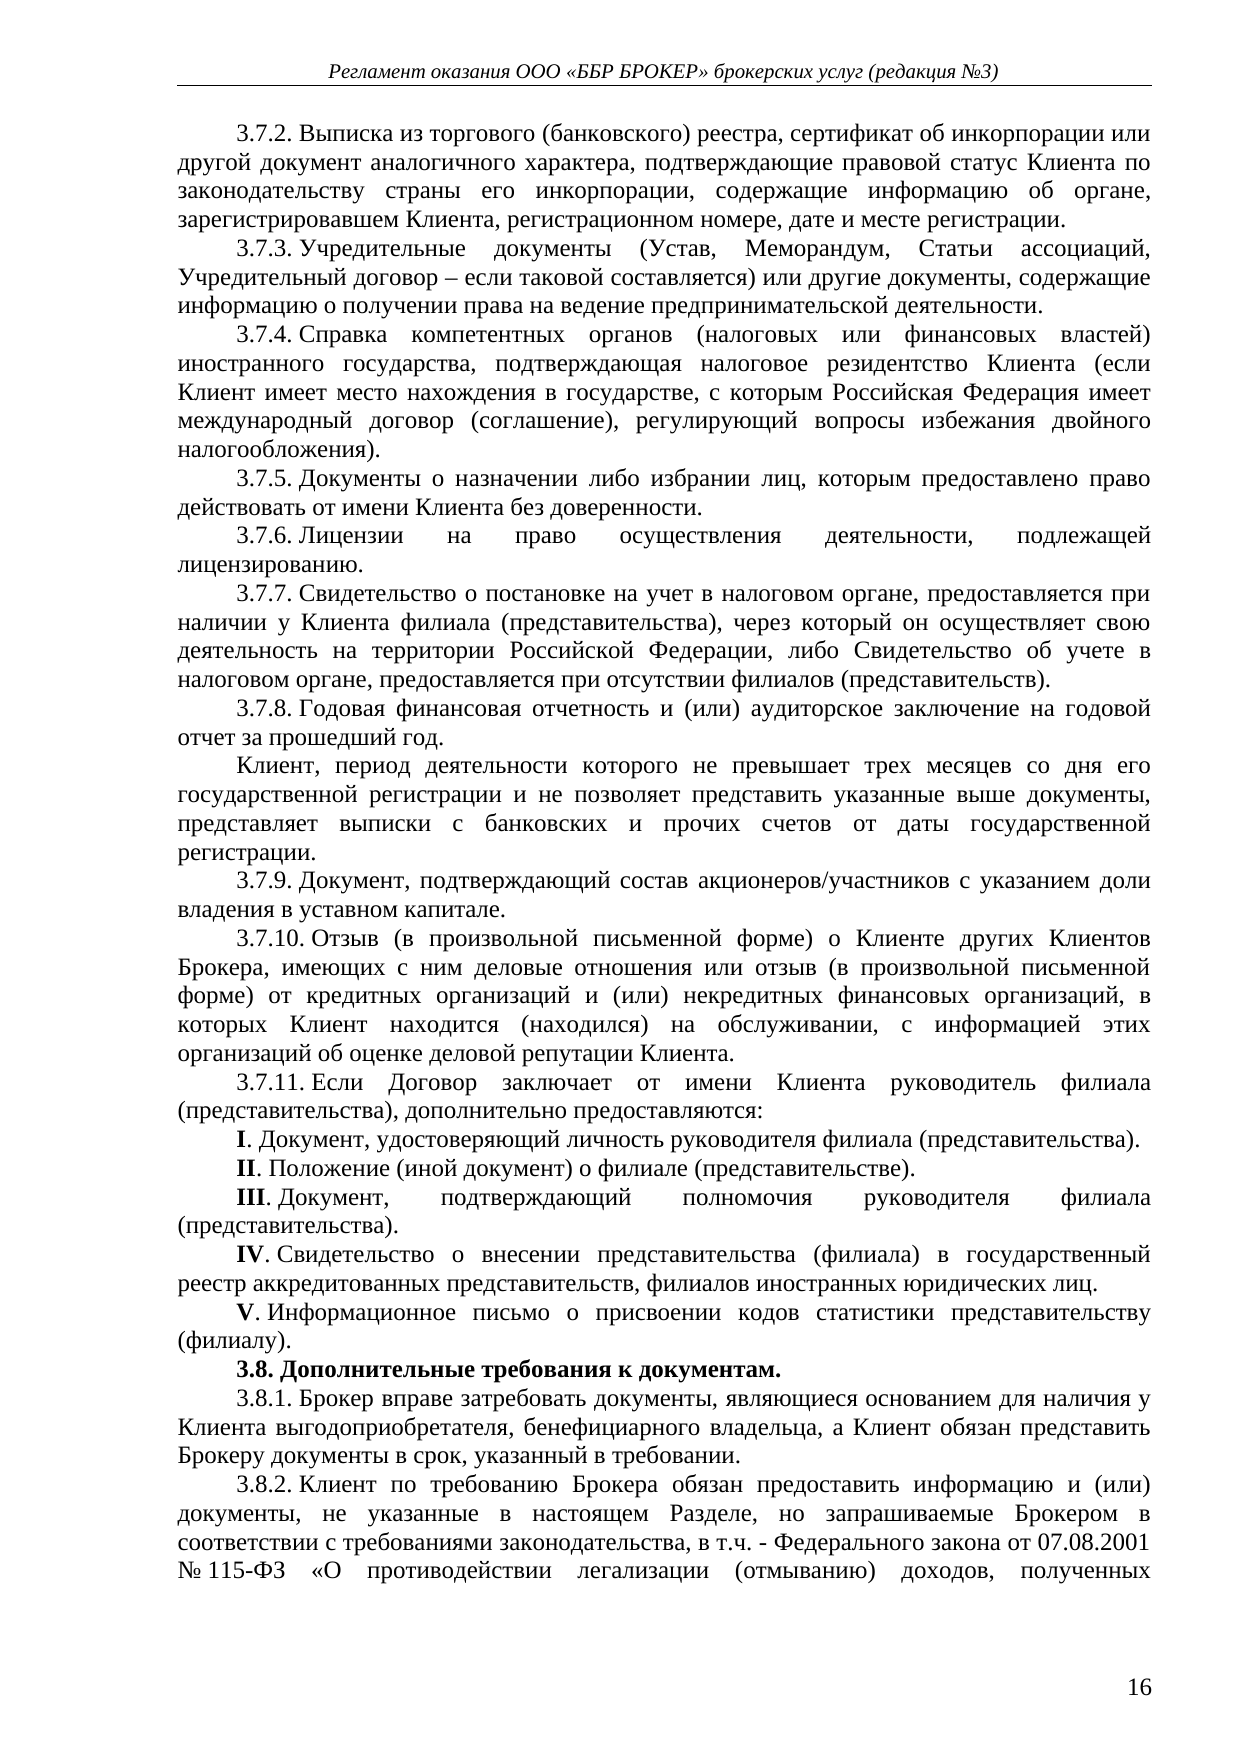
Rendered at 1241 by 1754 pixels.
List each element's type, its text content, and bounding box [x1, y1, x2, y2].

text III. Документ, подтверждающий полномочия руководителя филиала (представительства). [177, 1182, 1152, 1239]
text 3.7.3. Учредительные документы (Устав, Меморандум, Статьи ассоциаций, Учредительный договор – если таковой составляется) или другие документы, содержащие информацию о получении права на ведение предпринимательской деятельности. [177, 233, 1152, 319]
text 3.8.1. Брокер вправе затребовать документы, являющиеся основанием для наличия у Клиента выгодоприобретателя, бенефициарного владельца, а Клиент обязан представить Брокеру документы в срок, указанный в требовании. [177, 1383, 1152, 1469]
text 3.7.7. Свидетельство о постановке на учет в налоговом органе, предоставляется при наличии у Клиента филиала (представительства), через который он осуществляет свою деятельность на территории Российской Федерации, либо Свидетельство об учете в налоговом органе, предоставляется при отсутствии филиалов (представительств). [177, 578, 1152, 693]
text 3.7.6. Лицензии на право осуществления деятельности, подлежащей лицензированию. [177, 521, 1152, 578]
text V. Информационное письмо о присвоении кодов статистики представительству (филиалу). [177, 1297, 1152, 1354]
text 3.7.11. Если Договор заключает от имени Клиента руководитель филиала (представительства), дополнительно предоставляются: [177, 1067, 1152, 1124]
text 3.7.10. Отзыв (в произвольной письменной форме) о Клиенте других Клиентов Брокера, имеющих с ним деловые отношения или отзыв (в произвольной письменной форме) от кредитных организаций и (или) некредитных финансовых организаций, в которых Клиент находится (находился) на обслуживании, с информацией этих организаций об оценке деловой репутации Клиента. [177, 923, 1152, 1067]
text Клиент, период деятельности которого не превышает трех месяцев со дня его государственной регистрации и не позволяет представить указанные выше документы, представляет выписки с банковских и прочих счетов от даты государственной регистрации. [177, 751, 1152, 866]
text I. Документ, удостоверяющий личность руководителя филиала (представительства). [177, 1124, 1152, 1153]
text IV. Свидетельство о внесении представительства (филиала) в государственный реестр аккредитованных представительств, филиалов иностранных юридических лиц. [177, 1239, 1152, 1297]
subtitle 3.8. Дополнительные требования к документам. [177, 1354, 1152, 1383]
text 3.7.2. Выписка из торгового (банковского) реестра, сертификат об инкорпорации или другой документ аналогичного характера, подтверждающие правовой статус Клиента по законодательству страны его инкорпорации, содержащие информацию об органе, зарегистрировавшем Клиента, регистрационном номере, дате и месте регистрации. [177, 118, 1152, 233]
text 3.7.8. Годовая финансовая отчетность и (или) аудиторское заключение на годовой отчет за прошедший год. [177, 693, 1152, 751]
text 3.7.9. Документ, подтверждающий состав акционеров/участников c указанием доли владения в уставном капитале. [177, 866, 1152, 923]
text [177, 1469, 1152, 1584]
text 3.7.5. Документы о назначении либо избрании лиц, которым предоставлено право действовать от имени Клиента без доверенности. [177, 463, 1152, 521]
text 3.7.4. Справка компетентных органов (налоговых или финансовых властей) иностранного государства, подтверждающая налоговое резидентство Клиента (если Клиент имеет место нахождения в государстве, с которым Российская Федерация имеет международный договор (соглашение), регулирующий вопросы избежания двойного налогообложения). [177, 319, 1152, 463]
text II. Положение (иной документ) о филиале (представительстве). [177, 1153, 1152, 1182]
